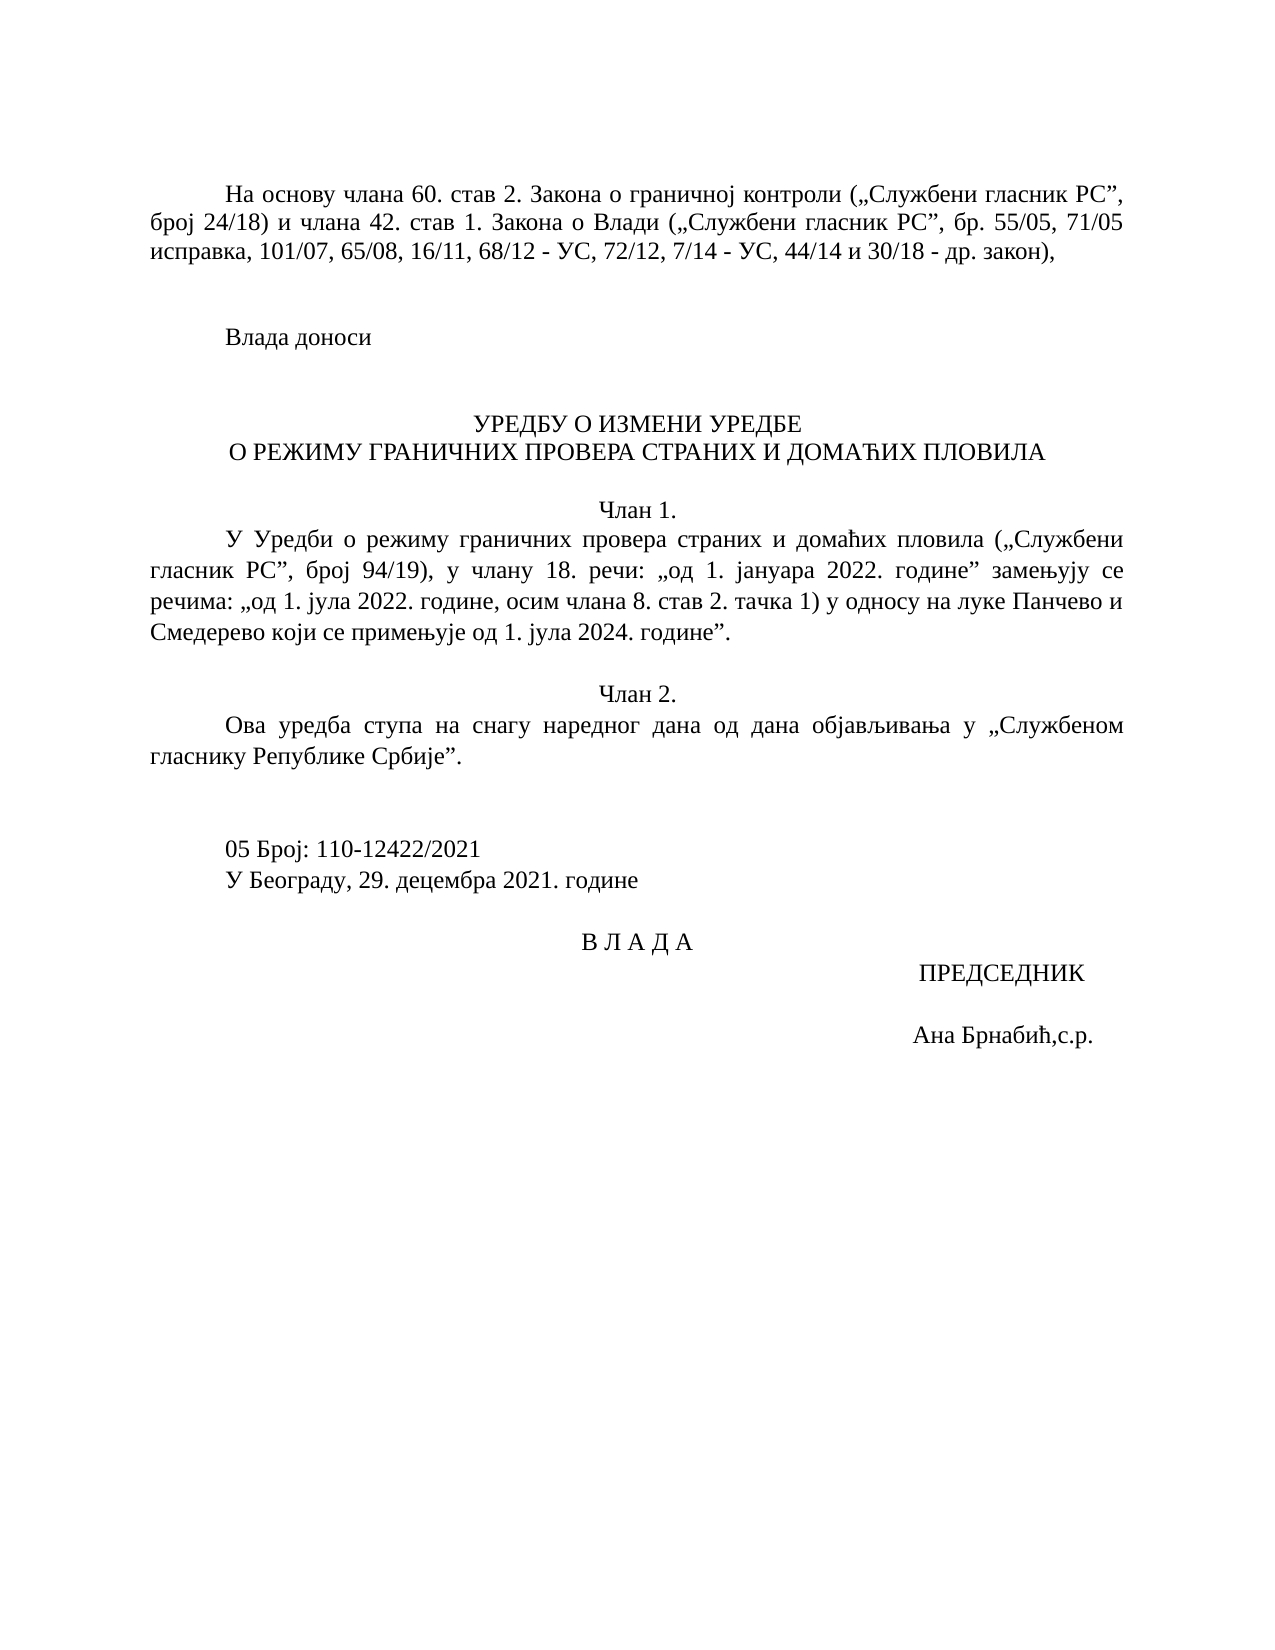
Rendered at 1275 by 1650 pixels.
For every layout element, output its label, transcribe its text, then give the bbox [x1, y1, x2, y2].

text Влада доноси [150, 322, 1125, 351]
text Ова уредба ступа на снагу наредног дана од дана објављивања у „Службеном гласнику Републике Србије”. [150, 710, 1125, 770]
text Члан 2. [150, 679, 1125, 708]
text На основу члана 60. став 2. Закона о граничној контроли („Службени гласник РС”, број 24/18) и члана 42. став 1. Закона о Влади („Службени гласник РС”, бр. 55/05, 71/05 исправка, 101/07, 65/08, 16/11, 68/12 - УС, 72/12, 7/14 - УС, 44/14 и 30/18 - др. закон), [150, 179, 1125, 265]
text Ана Брнабић,с.р. [150, 1020, 1125, 1049]
text У Београду, 29. децембра 2021. године [150, 865, 1125, 894]
text У Уредби о режиму граничних провера страних и домаћих пловила („Службени гласник РС”, број 94/19), у члану 18. речи: „од 1. јануара 2022. године” замењују се речима: „од 1. јула 2022. године, осим члана 8. став 2. тачка 1) у односу на луке Панчево и Смедерево који се примењује од 1. јула 2024. године”. [150, 524, 1125, 646]
text УРЕДБУ О ИЗМЕНИ УРЕДБЕ [150, 409, 1125, 437]
text ПРЕДСЕДНИК [150, 958, 1125, 987]
text Члан 1. [150, 495, 1125, 524]
text О РЕЖИМУ ГРАНИЧНИХ ПРОВЕРА СТРАНИХ И ДОМАЋИХ ПЛОВИЛА [150, 437, 1125, 466]
text В Л А Д А [150, 927, 1125, 956]
text 05 Број: 110-12422/2021 [150, 834, 1125, 863]
